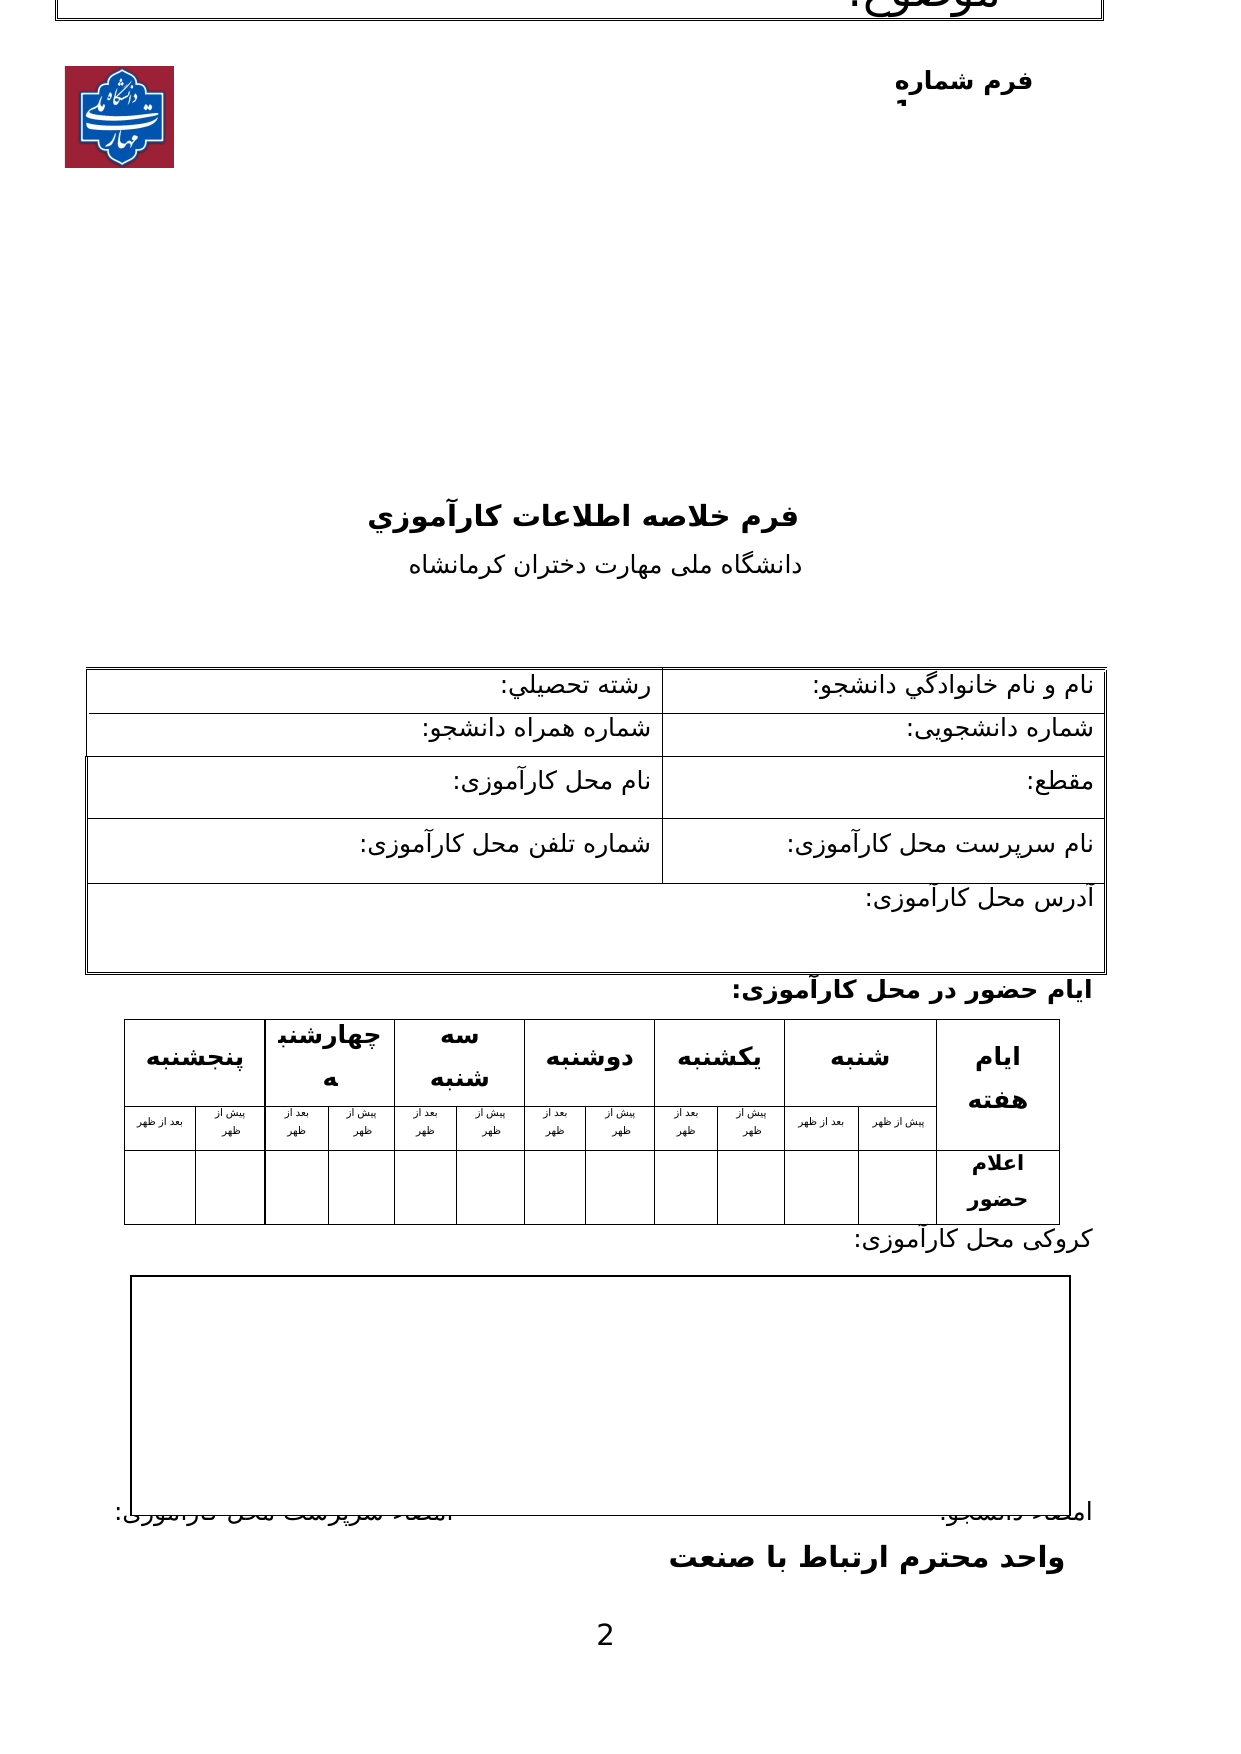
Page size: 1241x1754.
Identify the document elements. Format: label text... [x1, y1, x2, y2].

table_header ایام هفته [937, 1020, 1059, 1150]
table_cell [196, 1151, 264, 1224]
table_cell بعد از ظهر [125, 1107, 195, 1150]
table_cell [329, 1151, 394, 1224]
table_header نام و نام خانوادگي دانشجو: [663, 670, 1105, 712]
table_cell بعد از ظهر [785, 1107, 858, 1150]
text واحد محترم ارتباط با صنعت [74, 1541, 1137, 1575]
table_cell [718, 1151, 784, 1224]
table_cell شماره تلفن محل کارآموزی: [88, 819, 662, 882]
table_cell پیش از ظهر [718, 1107, 784, 1150]
table_cell [655, 1151, 717, 1224]
table_cell [859, 1151, 936, 1224]
table_cell بعد از ظهر [525, 1107, 585, 1150]
table_cell پیش از ظهر [196, 1107, 264, 1150]
table_header شنبه [785, 1020, 936, 1106]
text امضاء دانشجو: امضاء سرپرست محل کارآموزی: [952, 1497, 1137, 1526]
table_cell [457, 1151, 524, 1224]
table_cell [785, 1151, 858, 1224]
table_cell نام سرپرست محل کارآموزی: [663, 819, 1104, 882]
table_header یکشنبه [655, 1020, 784, 1106]
table_cell پیش از ظهر [586, 1107, 654, 1150]
picture [64, 66, 174, 168]
table_cell [586, 1151, 654, 1224]
text دانشگاه ملی مهارت دختران کرمانشاه [74, 551, 1137, 580]
table_cell [395, 1151, 456, 1224]
table_cell شماره دانشجویی: [663, 714, 1104, 756]
table_cell اعلام حضور [937, 1151, 1059, 1224]
table_cell بعد از ظهر [655, 1107, 717, 1150]
table_header رشته تحصيلي: [87, 670, 662, 712]
table_cell پیش از ظهر [329, 1107, 394, 1150]
table_cell شماره همراه دانشجو: [87, 713, 662, 756]
table_cell [125, 1151, 195, 1224]
table_header پنجشنبه [125, 1020, 264, 1106]
table_cell پیش از ظهر [859, 1107, 936, 1150]
table_header چهارشنبه [266, 1020, 394, 1106]
table_cell بعد از ظهر [395, 1107, 456, 1150]
table_cell [525, 1151, 585, 1224]
table_cell مقطع: [663, 757, 1104, 818]
list فرم خلاصه اطلاعات كارآموزي [74, 499, 1137, 533]
list ایام حضور در محل کارآموزی: [74, 975, 1137, 1004]
table_header سه شنبه [395, 1020, 524, 1106]
list کروکی محل کارآموزی: [74, 1225, 1137, 1254]
table_cell بعد از ظهر [266, 1107, 328, 1150]
table_cell [266, 1151, 328, 1224]
table_cell آدرس محل کارآموزی: [88, 884, 1104, 972]
table_header دوشنبه [525, 1020, 654, 1106]
table_cell پیش از ظهر [457, 1107, 524, 1150]
table_cell نام محل کارآموزی: [88, 757, 662, 818]
